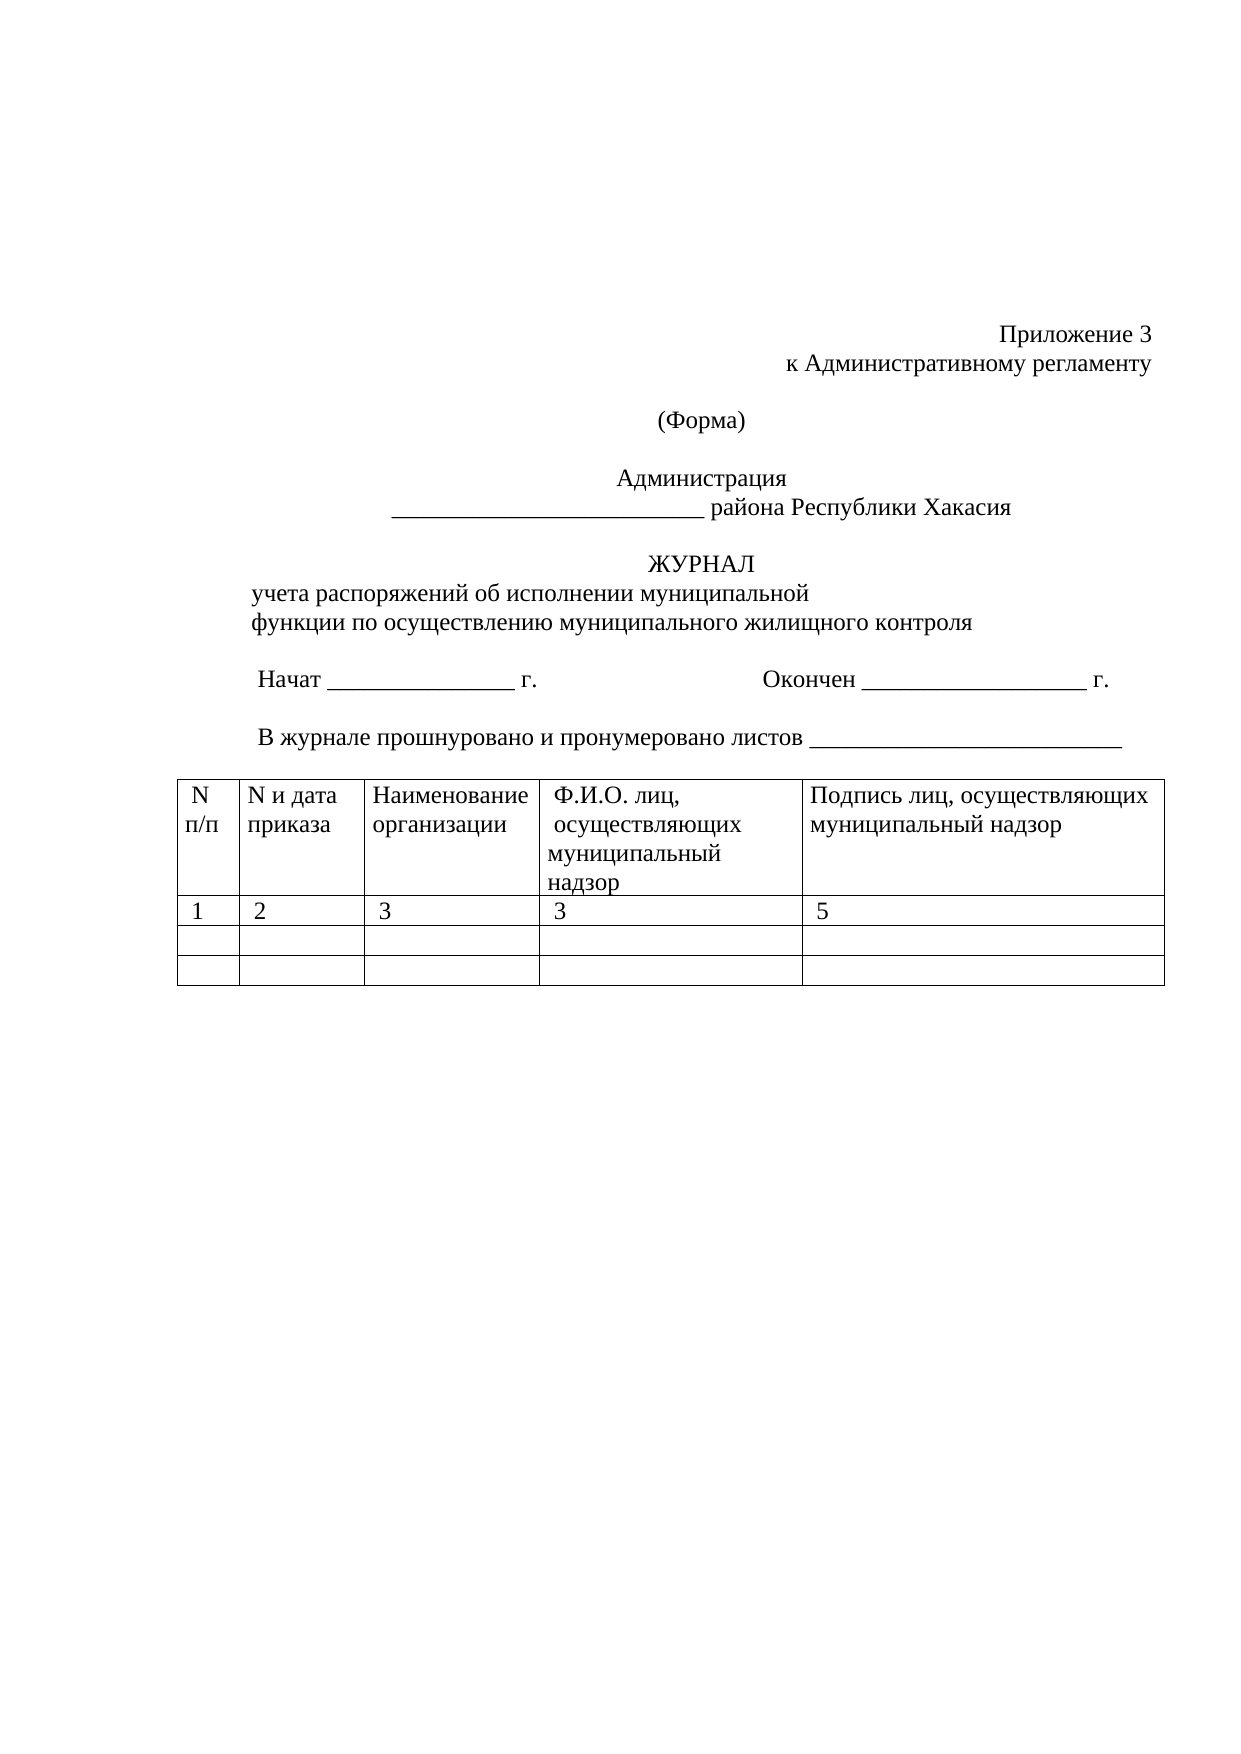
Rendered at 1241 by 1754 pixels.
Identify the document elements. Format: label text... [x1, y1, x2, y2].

text Администрация [177, 463, 1152, 492]
table_cell 5 [803, 896, 1164, 925]
table_cell [365, 926, 539, 955]
table_cell [240, 956, 364, 985]
text _________________________ района Республики Хакасия [177, 492, 1152, 521]
table_cell [178, 926, 239, 955]
table_cell 3 [365, 896, 539, 925]
text Начат _______________ г. Окончен __________________ г. [177, 664, 1152, 693]
table_cell [803, 956, 1164, 985]
table_cell 2 [240, 896, 364, 925]
table_cell [178, 956, 239, 985]
table_header Подпись лиц, осуществляющих муниципальный надзор [803, 780, 1164, 895]
table_cell [240, 926, 364, 955]
table_header Ф.И.О. лиц, осуществляющих муниципальный надзор [540, 780, 802, 895]
text учета распоряжений об исполнении муниципальной [177, 578, 1152, 607]
text к Административному регламенту [177, 348, 1152, 377]
text ЖУРНАЛ [177, 549, 1152, 578]
table_header Наименование организации [365, 780, 539, 895]
table_header N и дата приказа [240, 780, 364, 895]
table_cell 1 [178, 896, 239, 925]
table_cell [803, 926, 1164, 955]
table_cell [540, 926, 802, 955]
text Приложение 3 [177, 319, 1152, 348]
table_cell [540, 956, 802, 985]
text (Форма) [177, 406, 1152, 434]
table_cell 3 [540, 896, 802, 925]
table_header N п/п [178, 780, 239, 895]
text В журнале прошнуровано и пронумеровано листов _________________________ [177, 722, 1152, 751]
table_cell [365, 956, 539, 985]
text функции по осуществлению муниципального жилищного контроля [177, 607, 1152, 636]
